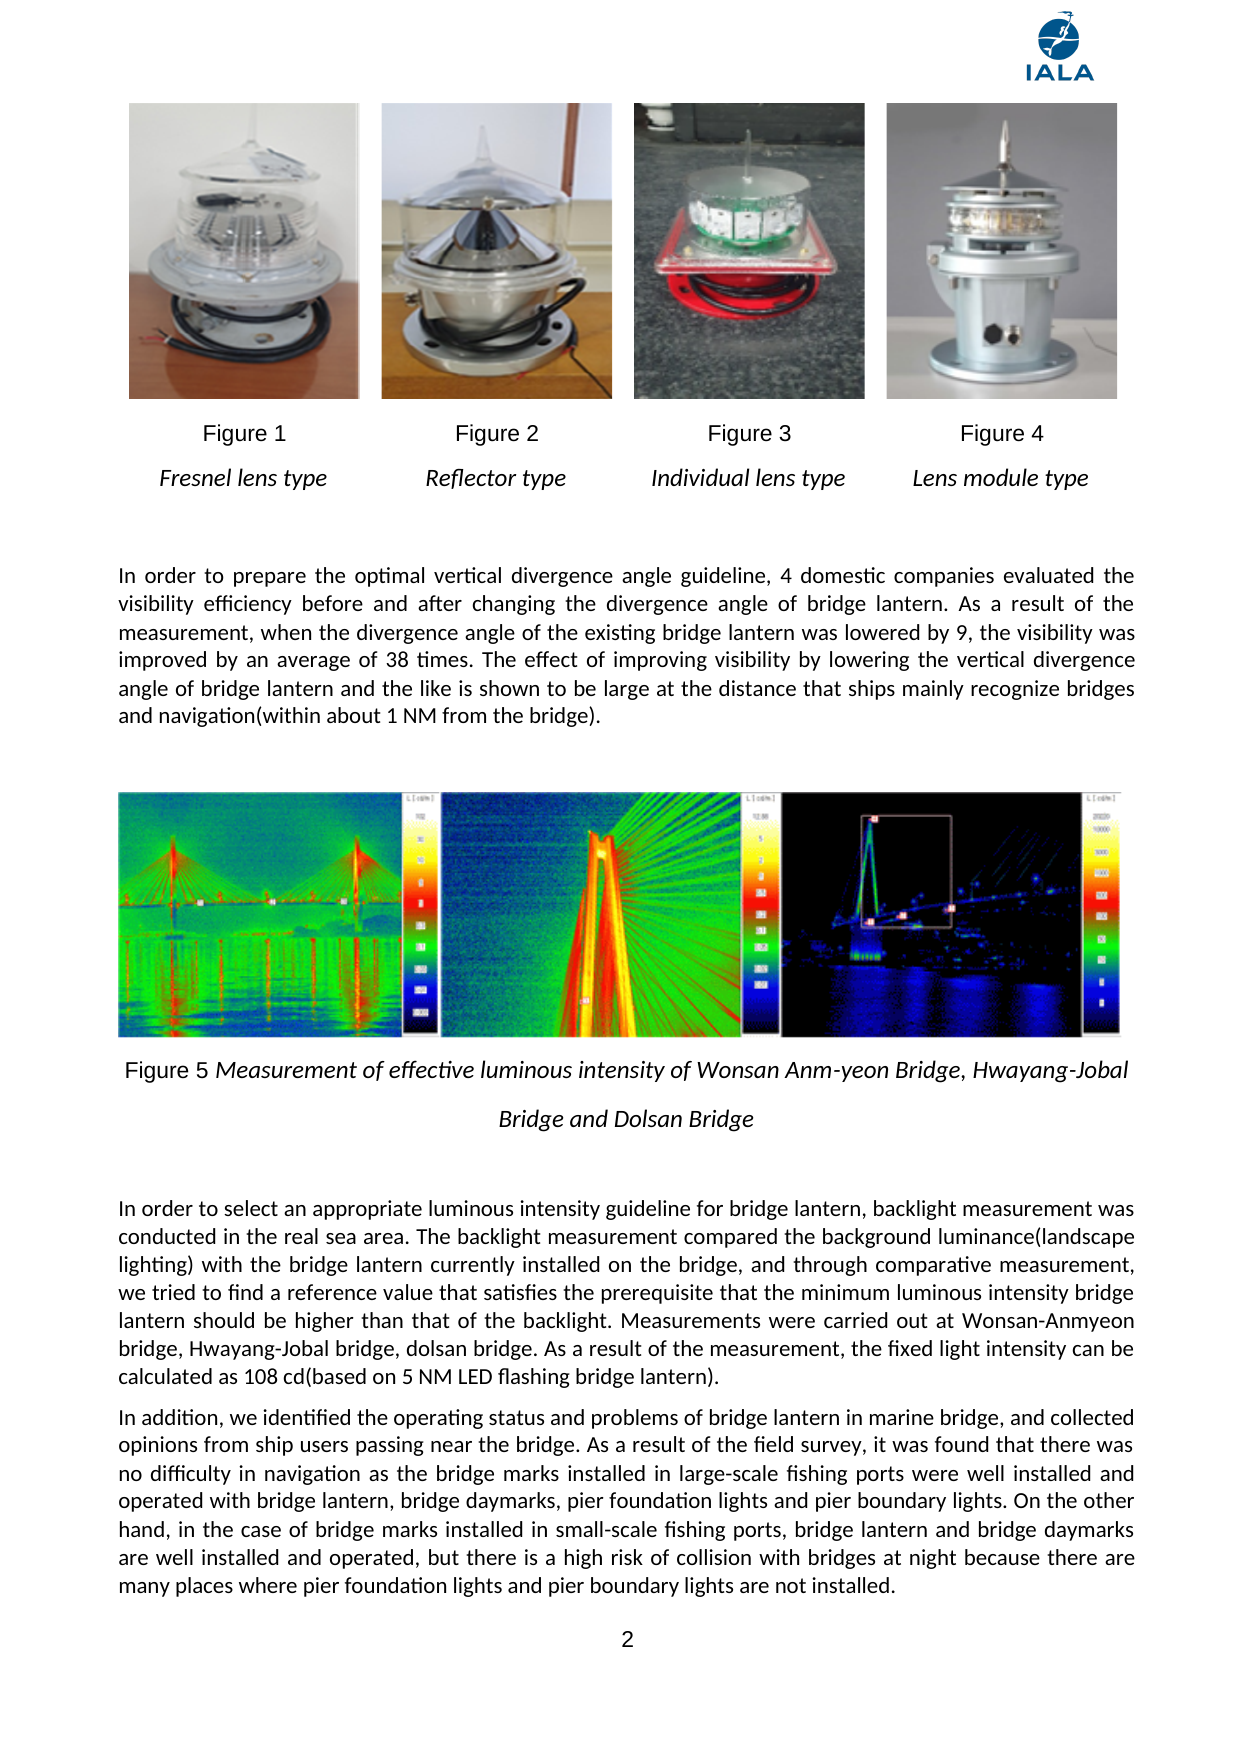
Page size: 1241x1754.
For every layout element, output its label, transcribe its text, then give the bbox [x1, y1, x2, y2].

table_cell Figure 1 Fresnel lens type [118, 417, 371, 511]
text In order to prepare the optimal vertical divergence angle guideline, 4 domestic companies evaluated the visibility efficiency before and after changing the divergence angle of bridge lantern. As a result of the measurement, when the divergence angle of the existing bridge lantern was lowered by 9, the visibility was improved by an average of 38 times. The effect of improving visibility by lowering the vertical divergence angle of bridge lantern and the like is shown to be large at the distance that ships mainly recognize bridges and navigation(within about 1 NM from the bridge). [118, 562, 1137, 730]
table_header [371, 100, 623, 417]
text Figure 5 Measurement of effective luminous intensity of Wonsan Anm-yeon Bridge, Hwayang-Jobal Bridge and Dolsan Bridge [118, 1054, 1137, 1134]
table_header [623, 100, 876, 417]
picture [381, 103, 613, 399]
picture [886, 103, 1118, 399]
text In order to select an appropriate luminous intensity guideline for bridge lantern, backlight measurement was conducted in the real sea area. The backlight measurement compared the background luminance(landscape lighting) with the bridge lantern currently installed on the bridge, and through comparative measurement, we tried to find a reference value that satisfies the prerequisite that the minimum luminous intensity bridge lantern should be higher than that of the backlight. Measurements were carried out at Wonsan-Anmyeon bridge, Hwayang-Jobal bridge, dolsan bridge. As a result of the measurement, the fixed light intensity can be calculated as 108 cd(based on 5 NM LED flashing bridge lantern). [118, 1194, 1137, 1390]
picture [118, 792, 1123, 1039]
picture [1011, 3, 1106, 96]
table_cell Figure 3 Individual lens type [623, 417, 876, 511]
picture [129, 103, 360, 399]
table_header [876, 100, 1128, 417]
table_header [118, 100, 371, 417]
picture [634, 103, 865, 399]
table_cell Figure 4 Lens module type [876, 417, 1128, 511]
table_cell Figure 2 Reflector type [371, 417, 623, 511]
text In addition, we identified the operating status and problems of bridge lantern in marine bridge, and collected opinions from ship users passing near the bridge. As a result of the field survey, it was found that there was no difficulty in navigation as the bridge marks installed in large-scale fishing ports were well installed and operated with bridge lantern, bridge daymarks, pier foundation lights and pier boundary lights. On the other hand, in the case of bridge marks installed in small-scale fishing ports, bridge lantern and bridge daymarks are well installed and operated, but there is a high risk of collision with bridges at night because there are many places where pier foundation lights and pier boundary lights are not installed. [118, 1403, 1137, 1599]
